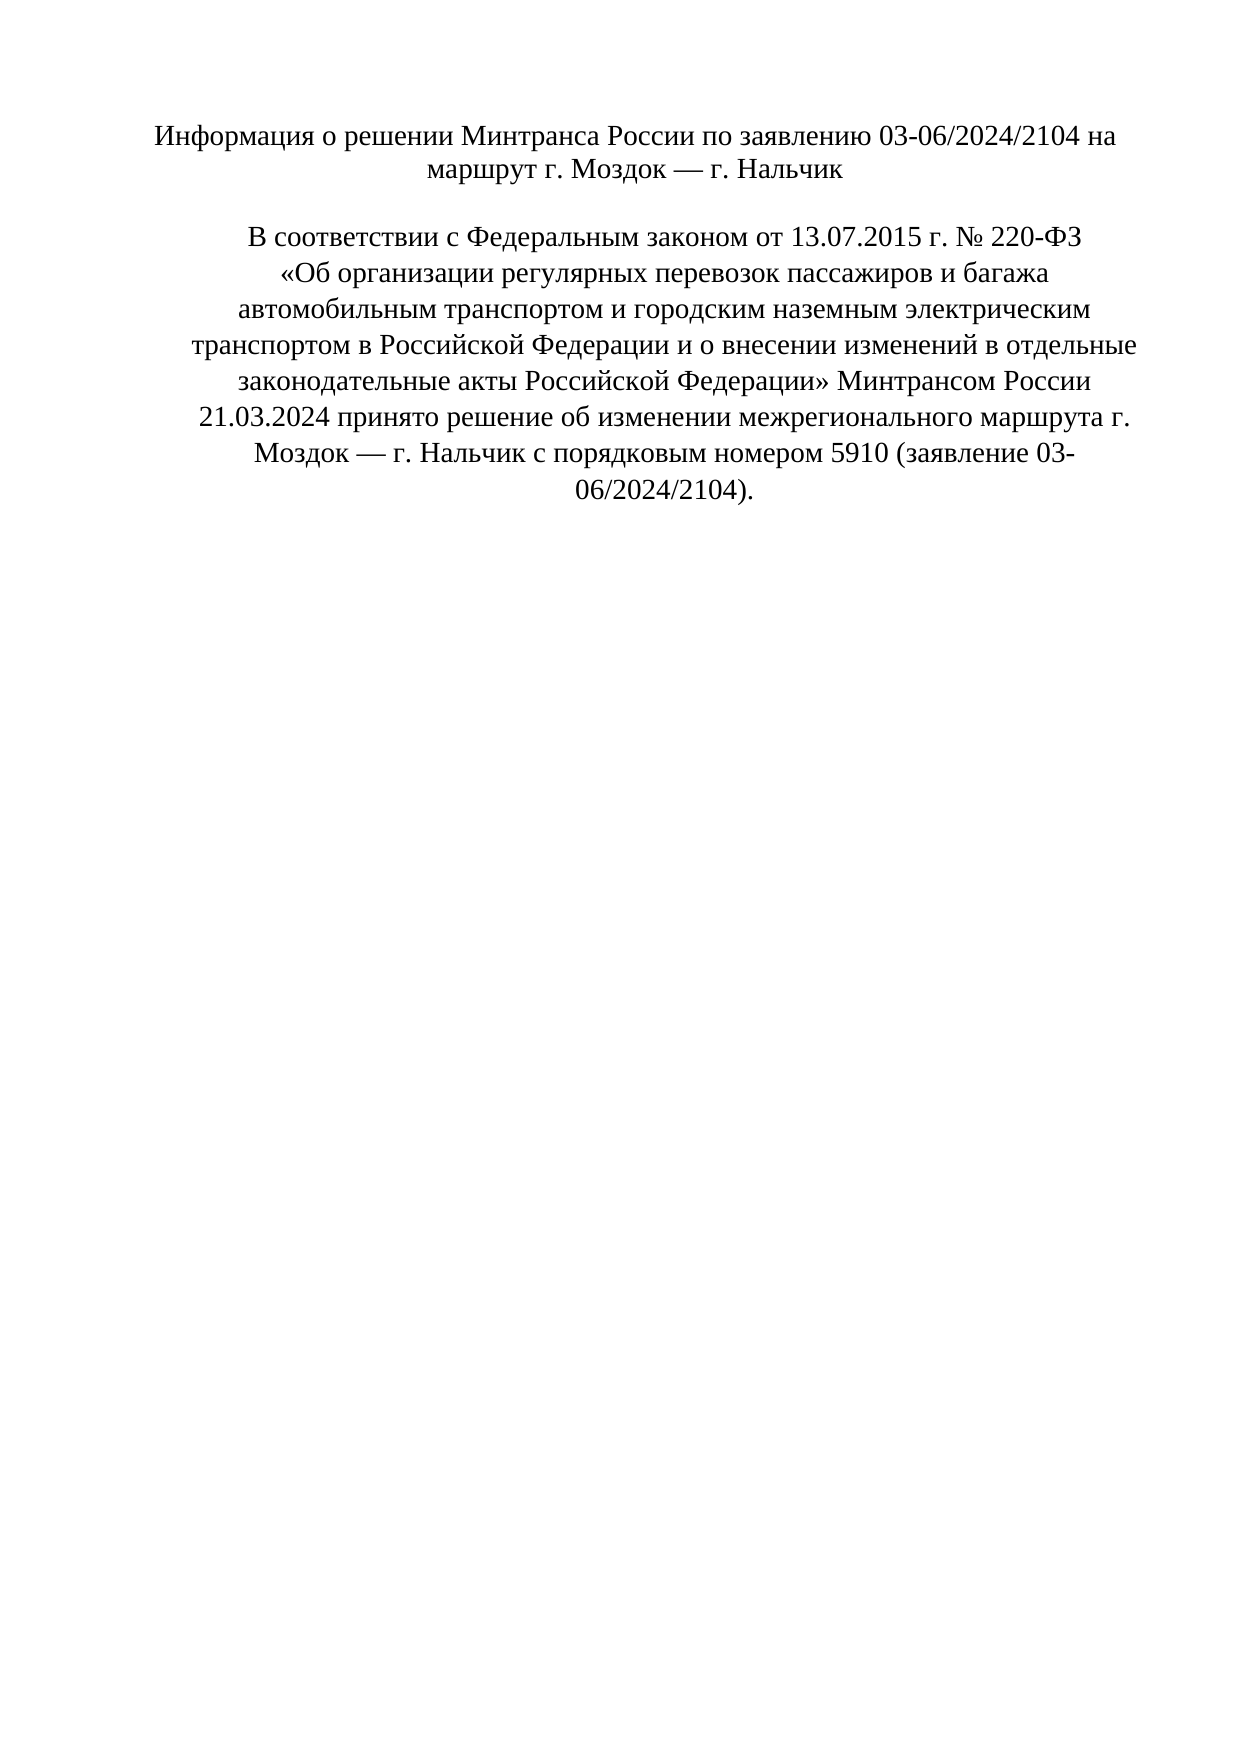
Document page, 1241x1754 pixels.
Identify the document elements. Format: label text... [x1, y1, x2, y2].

text В соответствии с Федеральным законом от 13.07.2015 г. № 220-ФЗ «Об организации регулярных перевозок пассажиров и багажа автомобильным транспортом и городским наземным электрическим транспортом в Российской Федерации и о внесении изменений в отдельные законодательные акты Российской Федерации» Минтрансом России 21.03.2024 принято решение об изменении межрегионального маршрута г. Моздок — г. Нальчик с порядковым номером 5910 (заявление 03-06/2024/2104). [177, 219, 1152, 505]
text Информация о решении Минтранса России по заявлению 03-06/2024/2104 на маршрут г. Моздок — г. Нальчик [118, 118, 1152, 185]
